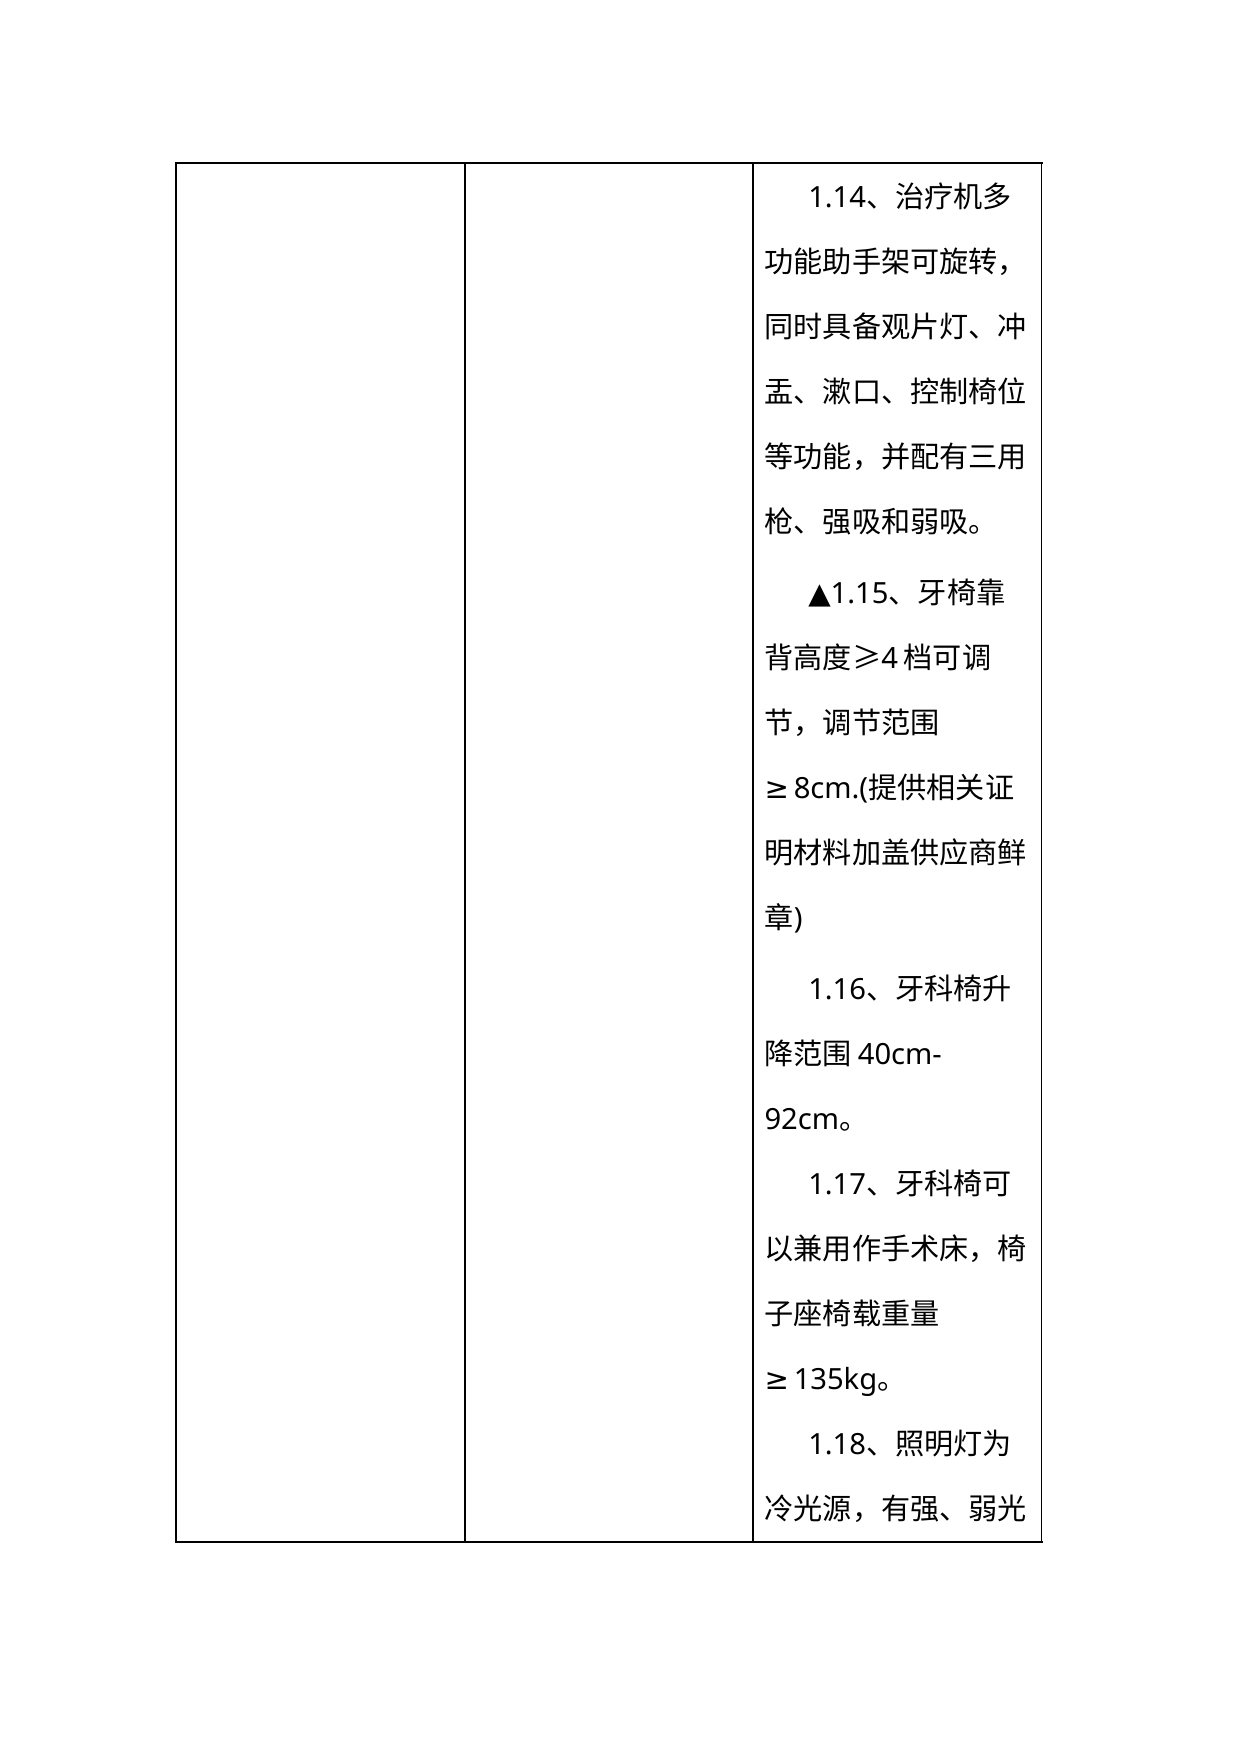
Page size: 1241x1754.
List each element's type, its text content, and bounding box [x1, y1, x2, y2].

table_cell 1 [466, 164, 752, 1541]
table_cell [177, 164, 464, 1541]
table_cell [754, 164, 1041, 1541]
